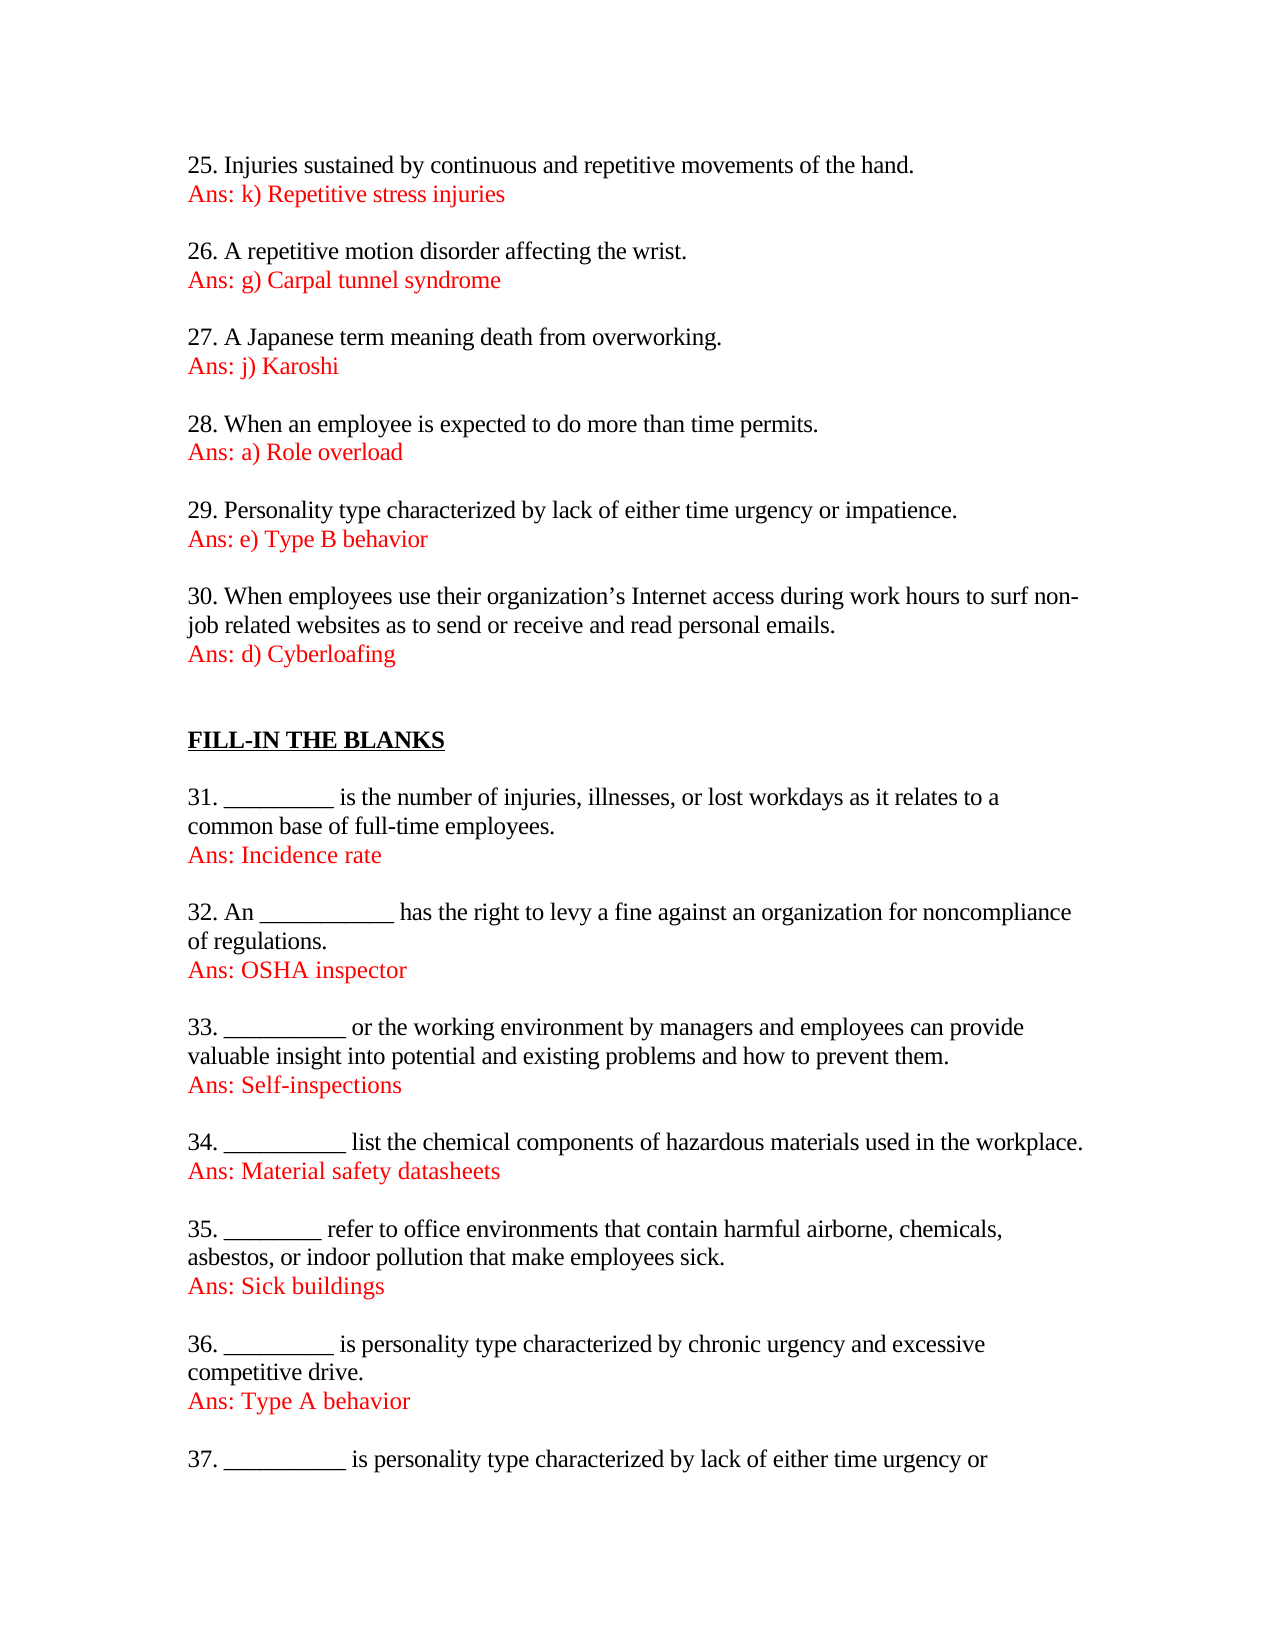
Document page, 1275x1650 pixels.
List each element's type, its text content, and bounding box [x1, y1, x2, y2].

text 35. ________ refer to office environments that contain harmful airborne, chemicals, asbestos, or indoor pollution that make employees sick. [187, 1214, 1087, 1271]
text 33. __________ or the working environment by managers and employees can provide valuable insight into potential and existing problems and how to prevent them. [187, 1012, 1087, 1070]
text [187, 1444, 1087, 1472]
text 28. When an employee is expected to do more than time permits. [187, 409, 1087, 437]
text 25. Injuries sustained by continuous and repetitive movements of the hand. [187, 150, 1087, 179]
text 26. A repetitive motion disorder affecting the wrist. [187, 236, 1087, 265]
text 32. An ___________ has the right to levy a fine against an organization for noncompliance of regulations. [187, 897, 1087, 955]
text Ans: g) Carpal tunnel syndrome [187, 265, 1087, 294]
text Ans: OSHA inspector [187, 955, 1087, 984]
text Ans: Incidence rate [187, 840, 1087, 869]
text Ans: Sick buildings [187, 1271, 1087, 1300]
text 30. When employees use their organization’s Internet access during work hours to surf non-job related websites as to send or receive and read personal emails. [187, 581, 1087, 639]
text Ans: Self-inspections [187, 1070, 1087, 1099]
text Ans: Type A behavior [187, 1386, 1087, 1415]
text 31. _________ is the number of injuries, illnesses, or lost workdays as it relates to a common base of full-time employees. [187, 782, 1087, 840]
text Ans: Material safety datasheets [187, 1156, 1087, 1185]
text Ans: j) Karoshi [187, 351, 1087, 380]
text 34. __________ list the chemical components of hazardous materials used in the workplace. [187, 1127, 1087, 1156]
text Ans: d) Cyberloafing [187, 639, 1087, 667]
text Ans: k) Repetitive stress injuries [187, 179, 1087, 207]
text 36. _________ is personality type characterized by chronic urgency and excessive competitive drive. [187, 1329, 1087, 1386]
text 29. Personality type characterized by lack of either time urgency or impatience. [187, 495, 1087, 524]
text Ans: a) Role overload [187, 437, 1087, 466]
text FILL-IN THE BLANKS [187, 725, 1087, 754]
text 27. A Japanese term meaning death from overworking. [187, 322, 1087, 351]
text Ans: e) Type B behavior [187, 524, 1087, 552]
